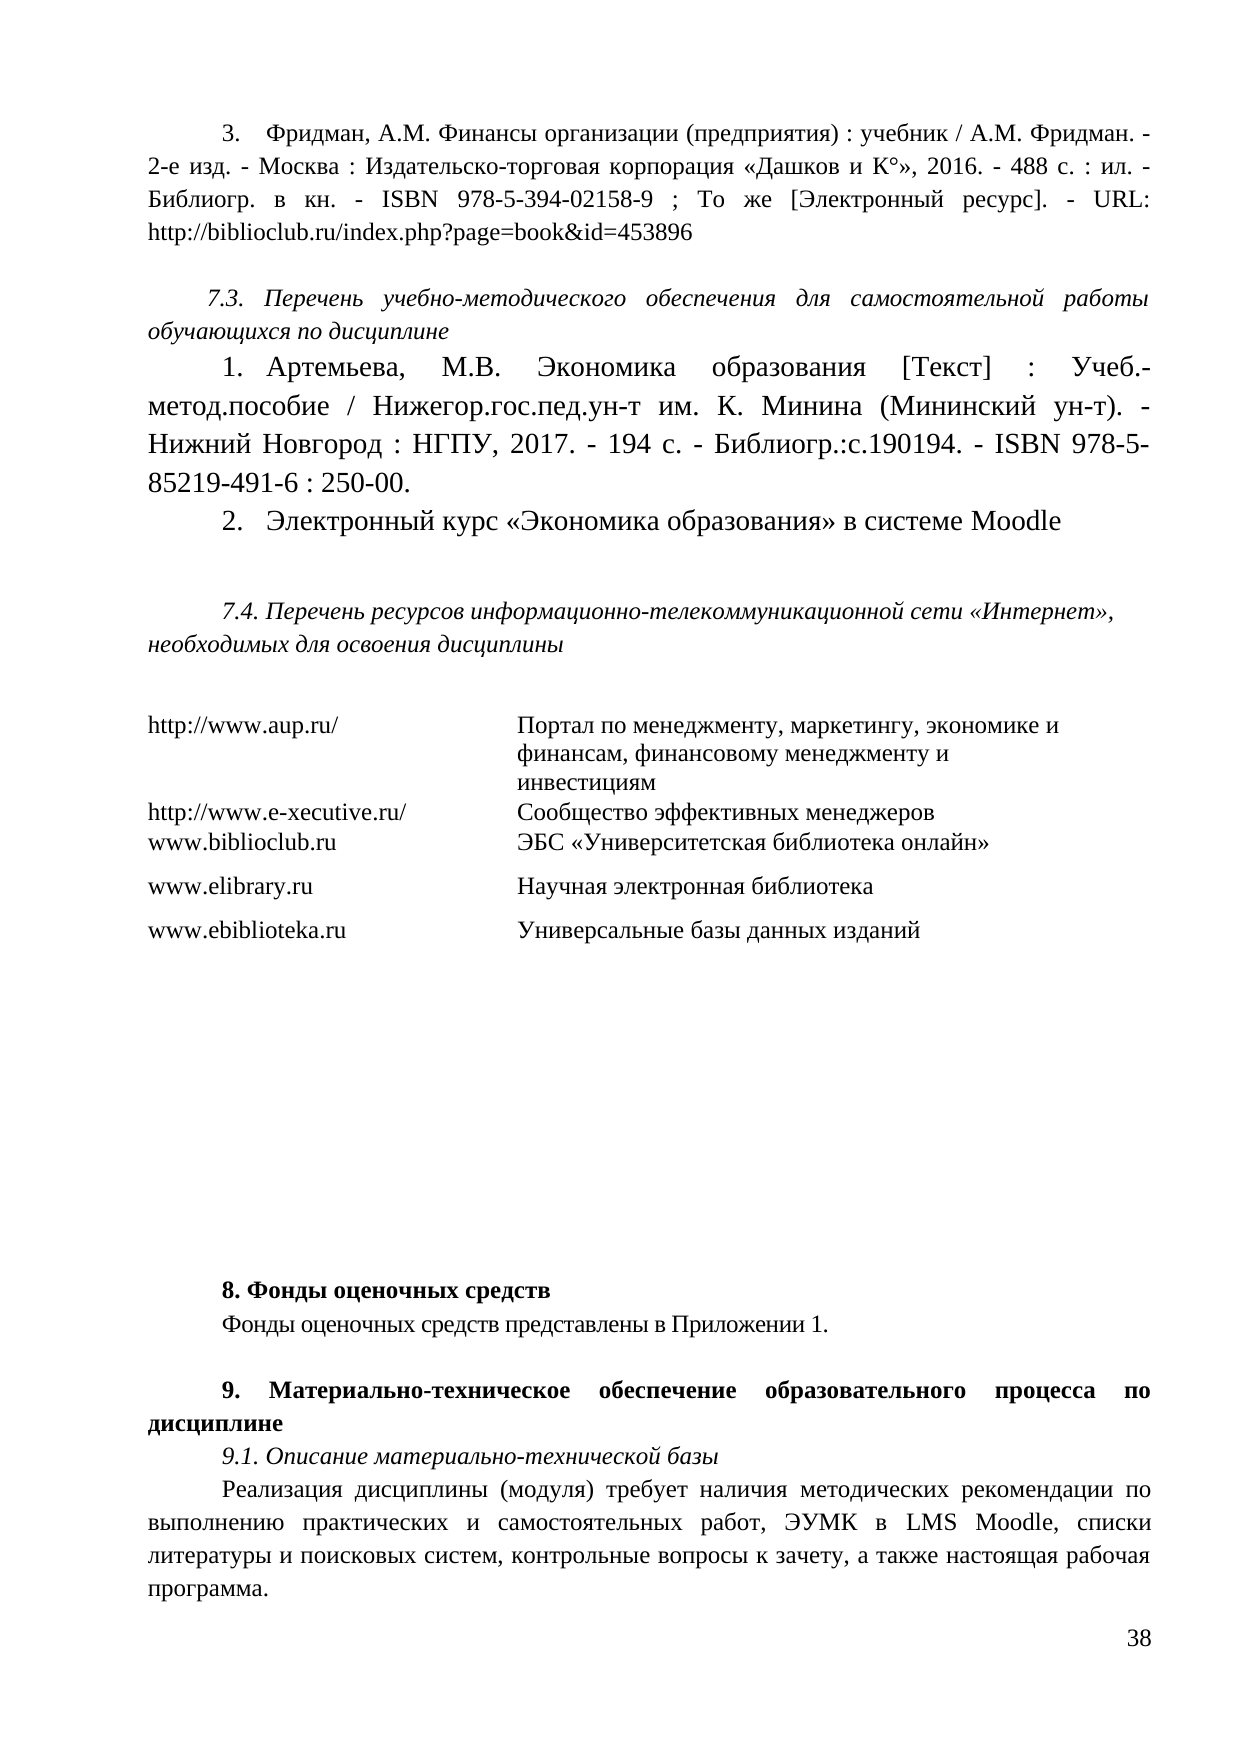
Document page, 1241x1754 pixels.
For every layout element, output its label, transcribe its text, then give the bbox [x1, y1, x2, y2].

list Фридман, А.М. Финансы организации (предприятия) : учебник / А.М. Фридман. - 2-е изд. - Москва : Издательско-торговая корпорация «Дашков и К°», 2016. - 488 с. : ил. - Библиогр. в кн. - ISBN 978-5-394-02158-9 ; То же [Электронный ресурс]. - URL: http://biblioclub.ru/index.php?page=book&id=453896 [148, 118, 1152, 246]
table_cell http://www.e-xecutive.ru/ [136, 797, 506, 827]
table_cell Универсальные базы данных изданий [506, 915, 1071, 975]
table_cell Сообщество эффективных менеджеров [506, 797, 1071, 827]
text Реализация дисциплины (модуля) требует наличия методических рекомендации по выполнению практических и самостоятельных работ, ЭУМК в LMS Moodle, списки литературы и поисковых систем, контрольные вопросы к зачету, а также настоящая рабочая программа. [148, 1474, 1152, 1602]
table_cell ЭБС «Университетская библиотека онлайн» [506, 828, 1071, 871]
text 9. Материально-техническое обеспечение образовательного процесса по дисциплине [148, 1375, 1152, 1436]
table_cell Научная электронная библиотека [506, 871, 1071, 915]
text 8. Фонды оценочных средств [148, 1276, 1152, 1304]
table_header Портал по менеджменту, маркетингу, экономике и финансам, финансовому менеджменту и инвестициям [506, 710, 1071, 797]
text 9.1. Описание материально-технической базы [148, 1441, 1152, 1469]
table_cell www.biblioclub.ru [136, 828, 506, 871]
table_cell www.elibrary.ru [136, 871, 506, 915]
table_cell www.ebiblioteka.ru [136, 915, 506, 975]
list Электронный курс «Экономика образования» в системе Moodle [148, 503, 1152, 537]
table_header http://www.aup.ru/ [136, 710, 506, 797]
list Артемьева, М.В. Экономика образования [Текст] : Учеб.-метод.пособие / Нижегор.гос.пед.ун-т им. К. Минина (Мининский ун-т). - Нижний Новгород : НГПУ, 2017. - 194 с. - Библиогр.:с.190194. - ISBN 978-5-85219-491-6 : 250-00. [148, 349, 1152, 498]
text Фонды оценочных средств представлены в Приложении 1. [148, 1309, 1152, 1337]
text 7.4. Перечень ресурсов информационно-телекоммуникационной сети «Интернет», необходимых для освоения дисциплины [148, 596, 1152, 658]
text 7.3. Перечень учебно-методического обеспечения для самостоятельной работы обучающихся по дисциплине [148, 283, 1152, 345]
